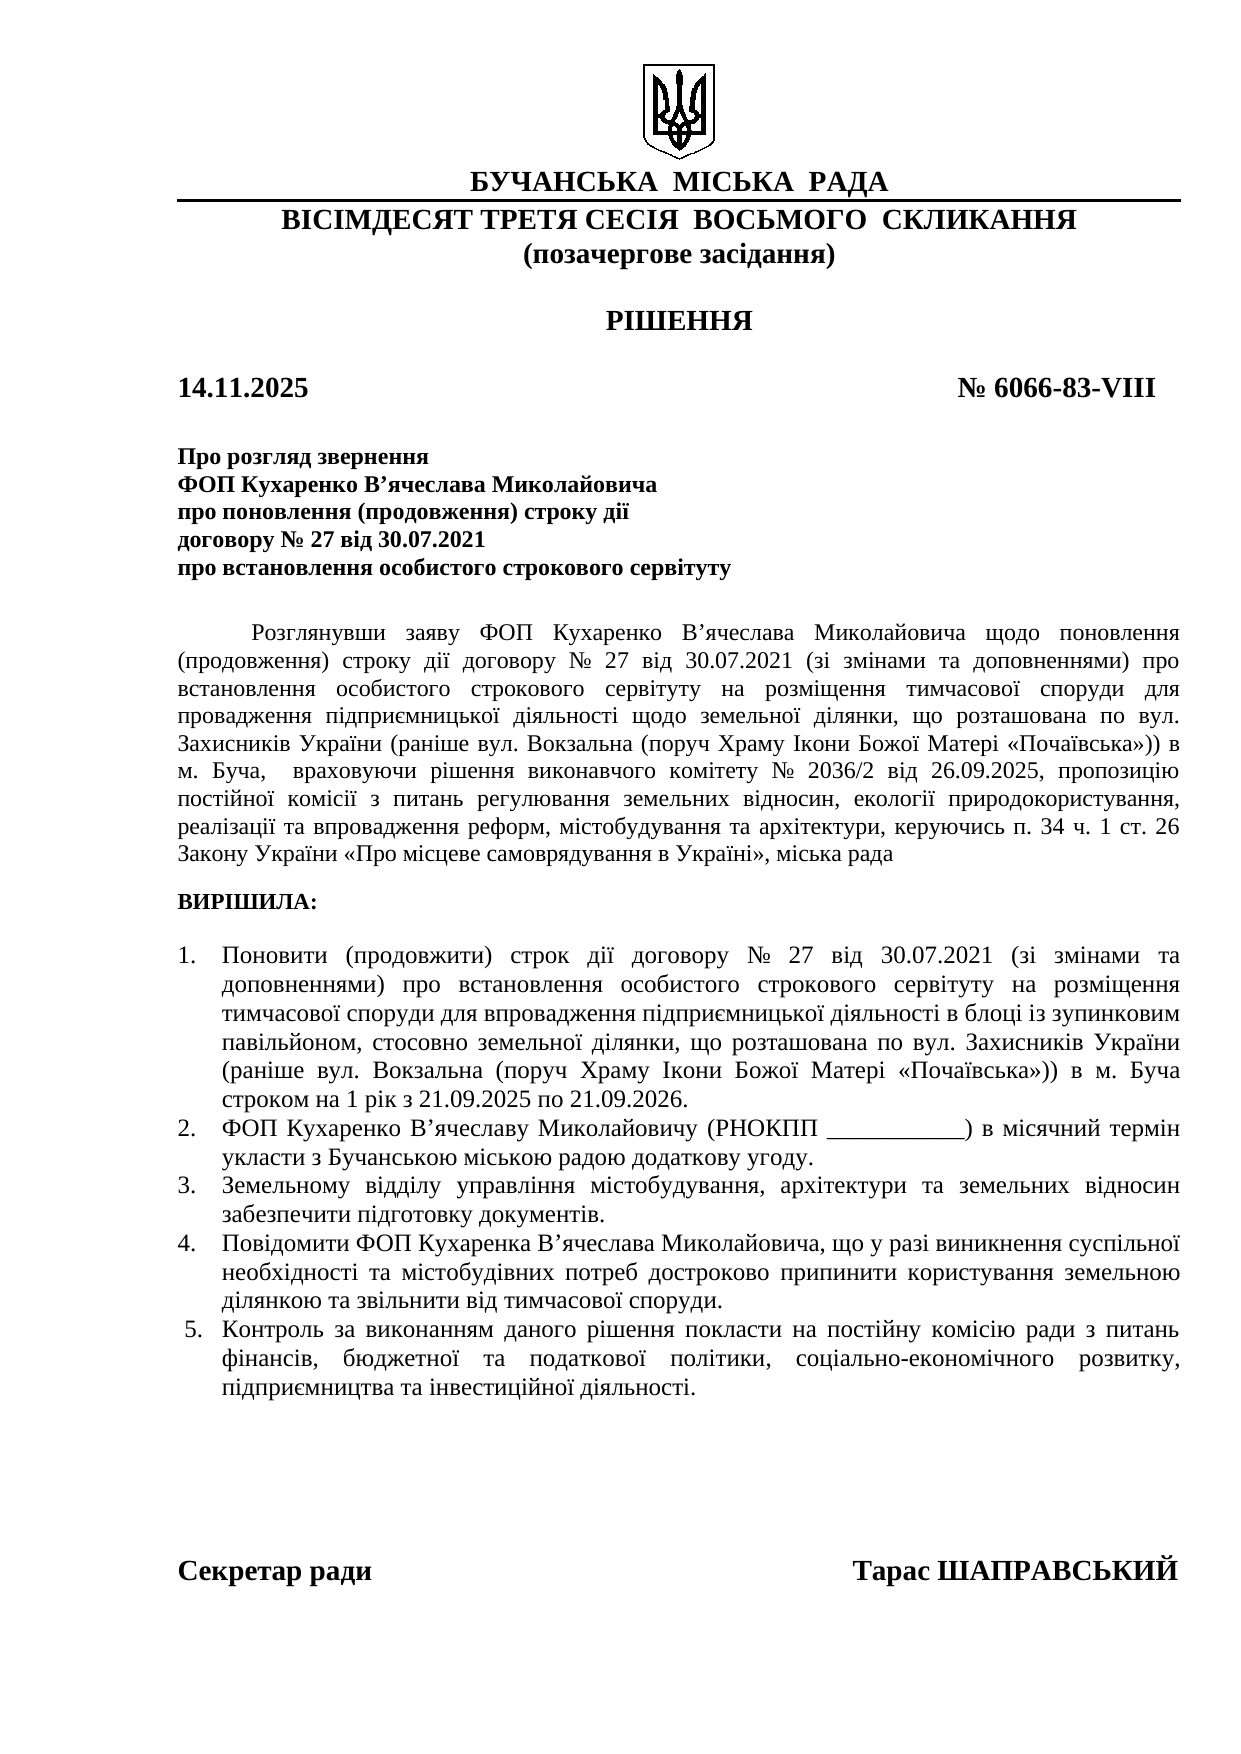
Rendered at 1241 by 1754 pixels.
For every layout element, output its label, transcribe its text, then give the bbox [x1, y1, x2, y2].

text про поновлення (продовження) строку дії [177, 497, 1181, 525]
text ФОП Кухаренко В’ячеслава Миколайовича [177, 470, 1181, 497]
list Земельному відділу управління містобудування, архітектури та земельних відносин забезпечити підготовку документів. [177, 1170, 1181, 1228]
text 14.11.2025 № 6066-83-VIII [177, 370, 1181, 404]
text БУЧАНСЬКА МІСЬКА РАДА [177, 164, 1181, 199]
text про встановлення особистого строкового сервітуту [177, 552, 1181, 580]
text (позачергове засідання) [177, 236, 1181, 269]
text Секретар ради Тарас ШАПРАВСЬКИЙ [177, 1553, 1181, 1587]
list Контроль за виконанням даного рішення покласти на постійну комісію ради з питань фінансів, бюджетної та податкової політики, соціально-економічного розвитку, підприємництва та інвестиційної діяльності. [184, 1314, 1181, 1400]
text Розглянувши заяву ФОП Кухаренко В’ячеслава Миколайовича щодо поновлення (продовження) строку дії договору № 27 від 30.07.2021 (зі змінами та доповненнями) про встановлення особистого строкового сервітуту на розміщення тимчасової споруди для провадження підприємницької діяльності щодо земельної ділянки, що розташована по вул. Захисників України (раніше вул. Вокзальна (поруч Храму Ікони Божої Матері «Почаївська»)) в м. Буча, враховуючи рішення виконавчого комітету № 2036/2 від 26.09.2025, пропозицію постійної комісії з питань регулювання земельних відносин, екології природокористування, реалізації та впровадження реформ, містобудування та архітектури, керуючись п. 34 ч. 1 ст. 26 Закону України «Про місцеве самоврядування в Україні», міська рада [177, 618, 1181, 867]
text РІШЕННЯ [177, 303, 1181, 337]
list Поновити (продовжити) строк дії договору № 27 від 30.07.2021 (зі змінами та доповненнями) про встановлення особистого строкового сервітуту на розміщення тимчасової споруди для впровадження підприємницької діяльності в блоці із зупинковим павільйоном, стосовно земельної ділянки, що розташована по вул. Захисників України (раніше вул. Вокзальна (поруч Храму Ікони Божої Матері «Почаївська»)) в м. Буча строком на 1 рік з 21.09.2025 по 21.09.2026. [177, 940, 1181, 1113]
text ВИРІШИЛА: [177, 888, 1181, 914]
text ВІСІМДЕСЯТ ТРЕТЯ СЕСІЯ ВОСЬМОГО СКЛИКАННЯ [177, 202, 1181, 236]
text договору № 27 від 30.07.2021 [177, 525, 1181, 552]
list ФОП Кухаренко В’ячеславу Миколайовичу (РНОКПП ___________) в місячний термін укласти з Бучанською міською радою додаткову угоду. [177, 1113, 1181, 1170]
list Повідомити ФОП Кухаренка В’ячеслава Миколайовича, що у разі виникнення суспільної необхідності та містобудівних потреб достроково припинити користування земельною ділянкою та звільнити від тимчасової споруди. [177, 1228, 1181, 1314]
text Про розгляд звернення [177, 442, 1181, 470]
